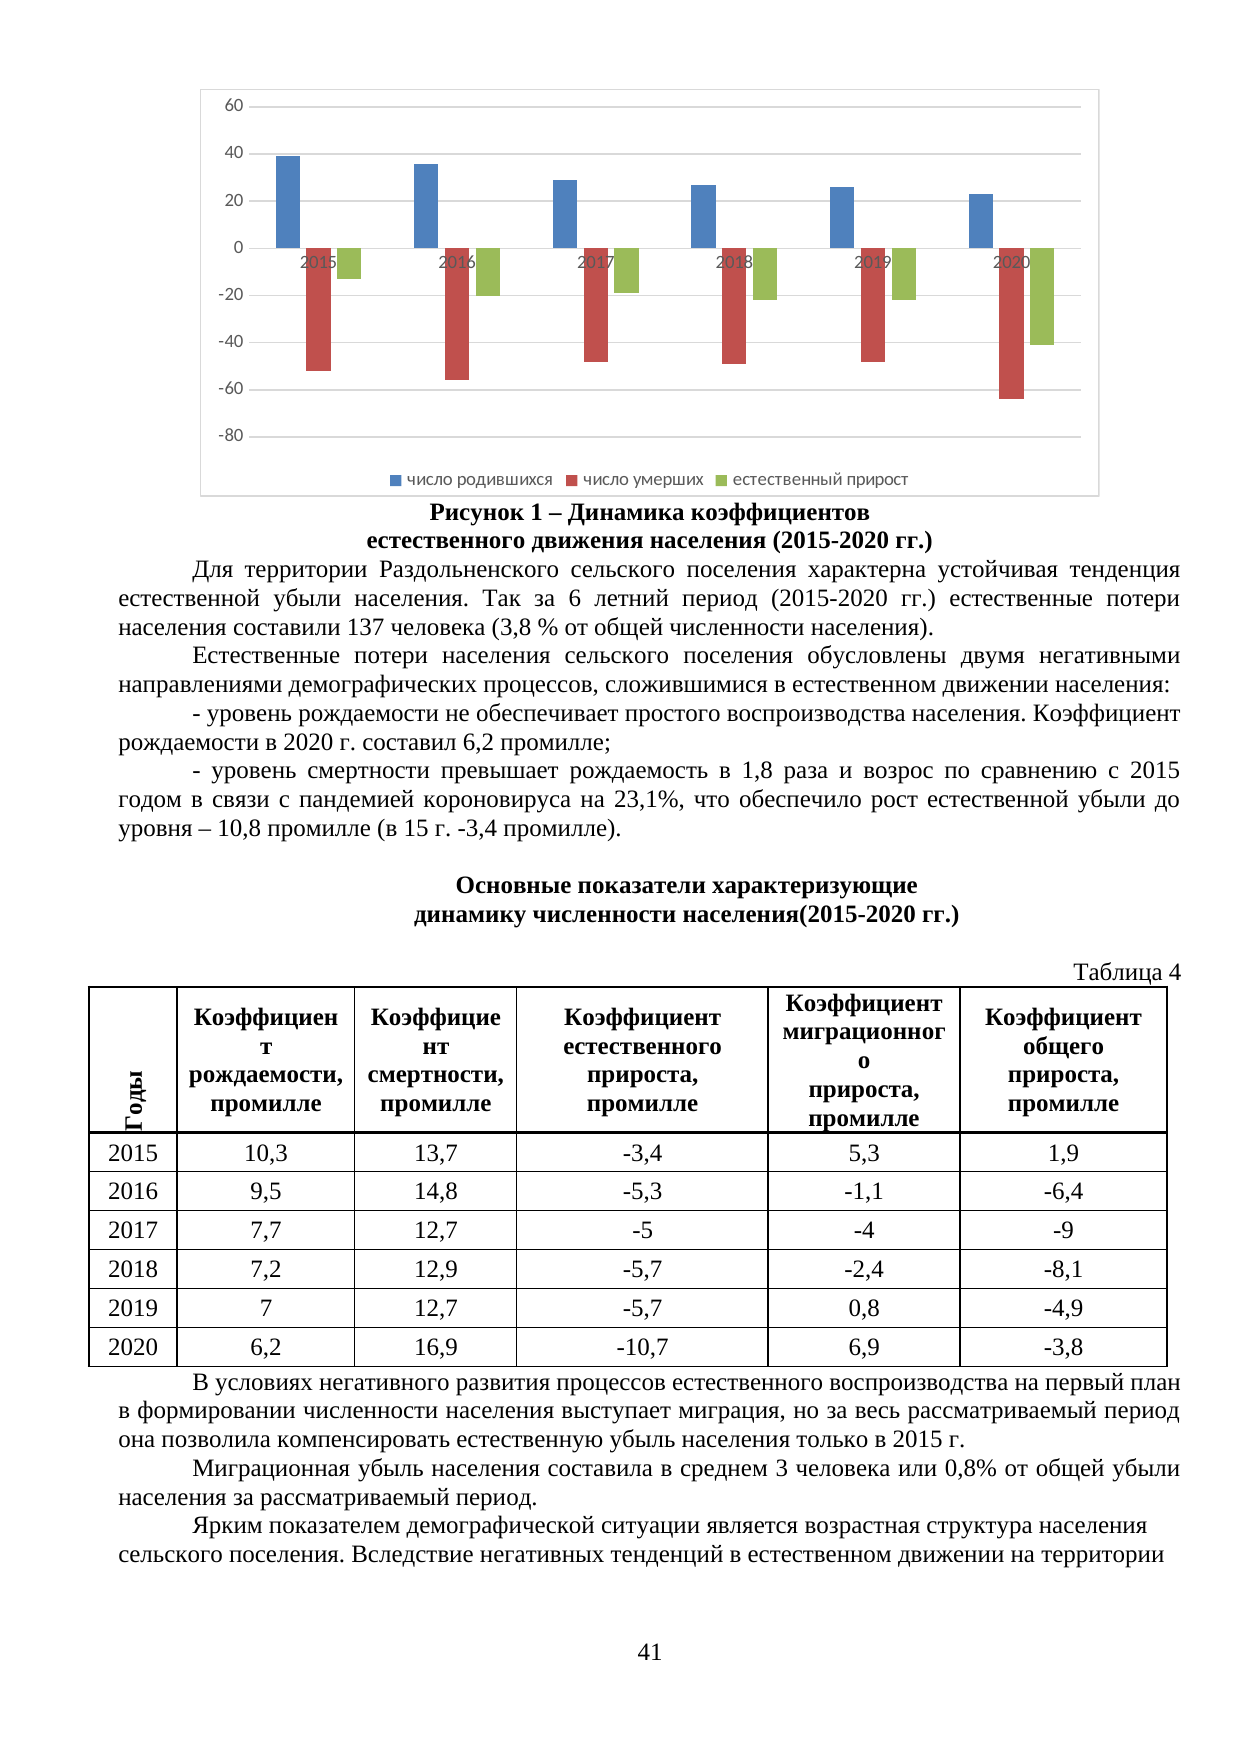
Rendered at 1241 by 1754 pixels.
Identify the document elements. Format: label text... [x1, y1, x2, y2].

table_cell 13,7 [355, 1134, 516, 1171]
table_cell 6,9 [769, 1328, 959, 1366]
table_cell -4,9 [961, 1289, 1166, 1327]
table_cell 7 [178, 1289, 354, 1327]
table_header Коэффициент естественного прироста, промилле [517, 988, 767, 1131]
table_cell 1,9 [961, 1134, 1166, 1171]
table_cell 2020 [90, 1328, 176, 1366]
table_cell -3,4 [517, 1134, 767, 1171]
table_cell -5,7 [517, 1289, 767, 1327]
table_header Коэффициент смертности, промилле [355, 988, 516, 1131]
table_cell 12,9 [355, 1250, 516, 1288]
table_cell 2016 [90, 1172, 176, 1209]
table_cell -6,4 [961, 1172, 1166, 1209]
table_cell -9 [961, 1211, 1166, 1249]
table_cell 2017 [90, 1211, 176, 1249]
table_cell 2015 [90, 1134, 176, 1171]
table_cell -3,8 [961, 1328, 1166, 1366]
table_cell 9,5 [178, 1172, 354, 1209]
table_cell 2019 [90, 1289, 176, 1327]
table_cell -5,7 [517, 1250, 767, 1288]
table_cell -5 [517, 1211, 767, 1249]
text Таблица 4 [118, 957, 1181, 986]
table_cell 14,8 [355, 1172, 516, 1209]
table_cell 5,3 [769, 1134, 959, 1171]
text Миграционная убыль населения составила в среднем 3 человека или 0,8% от общей убыли населения за рассматриваемый период. [118, 1453, 1181, 1511]
text естественного движения населения (2015-2020 гг.) [118, 526, 1181, 554]
table_header Коэффициент рождаемости, промилле [178, 988, 354, 1131]
table_cell 0,8 [769, 1289, 959, 1327]
table_cell 2018 [90, 1250, 176, 1288]
text Естественные потери населения сельского поселения обусловлены двумя негативными направлениями демографических процессов, сложившимися в естественном движении населения: [118, 641, 1181, 698]
text Основные показатели характеризующие [118, 871, 1181, 899]
table_cell -8,1 [961, 1250, 1166, 1288]
text В условиях негативного развития процессов естественного воспроизводства на первый план в формировании численности населения выступает миграция, но за весь рассматриваемый период она позволила компенсировать естественную убыль населения только в 2015 г. [118, 1367, 1181, 1453]
table_cell 7,2 [178, 1250, 354, 1288]
table_header Годы [90, 988, 176, 1131]
table_header Коэффициент миграционного прироста, промилле [769, 988, 959, 1131]
table_cell 12,7 [355, 1289, 516, 1327]
table_cell 6,2 [178, 1328, 354, 1366]
table_cell -10,7 [517, 1328, 767, 1366]
text Рисунок 1 – Динамика коэффициентов [118, 497, 1181, 526]
text - уровень смертности превышает рождаемость в 1,8 раза и возрос по сравнению с 2015 годом в связи с пандемией короновируса на 23,1%, что обеспечило рост естественной убыли до уровня – 10,8 промилле (в 15 г. -3,4 промилле). [118, 756, 1181, 842]
text Для территории Раздольненского сельского поселения характерна устойчивая тенденция естественной убыли населения. Так за 6 летний период (2015-2020 гг.) естественные потери населения составили 137 человека (3,8 % от общей численности населения). [118, 554, 1181, 641]
text - уровень рождаемости не обеспечивает простого воспроизводства населения. Коэффициент рождаемости в 2020 г. составил 6,2 промилле; [118, 698, 1181, 756]
text динамику численности населения(2015-2020 гг.) [118, 899, 1181, 928]
table_cell 10,3 [178, 1134, 354, 1171]
table_cell 12,7 [355, 1211, 516, 1249]
table_cell -2,4 [769, 1250, 959, 1288]
table_cell 7,7 [178, 1211, 354, 1249]
table_cell -4 [769, 1211, 959, 1249]
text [118, 1511, 1181, 1568]
table_cell 16,9 [355, 1328, 516, 1366]
table_header Коэффициент общего прироста, промилле [961, 988, 1166, 1131]
table_cell -5,3 [517, 1172, 767, 1209]
table_cell -1,1 [769, 1172, 959, 1209]
